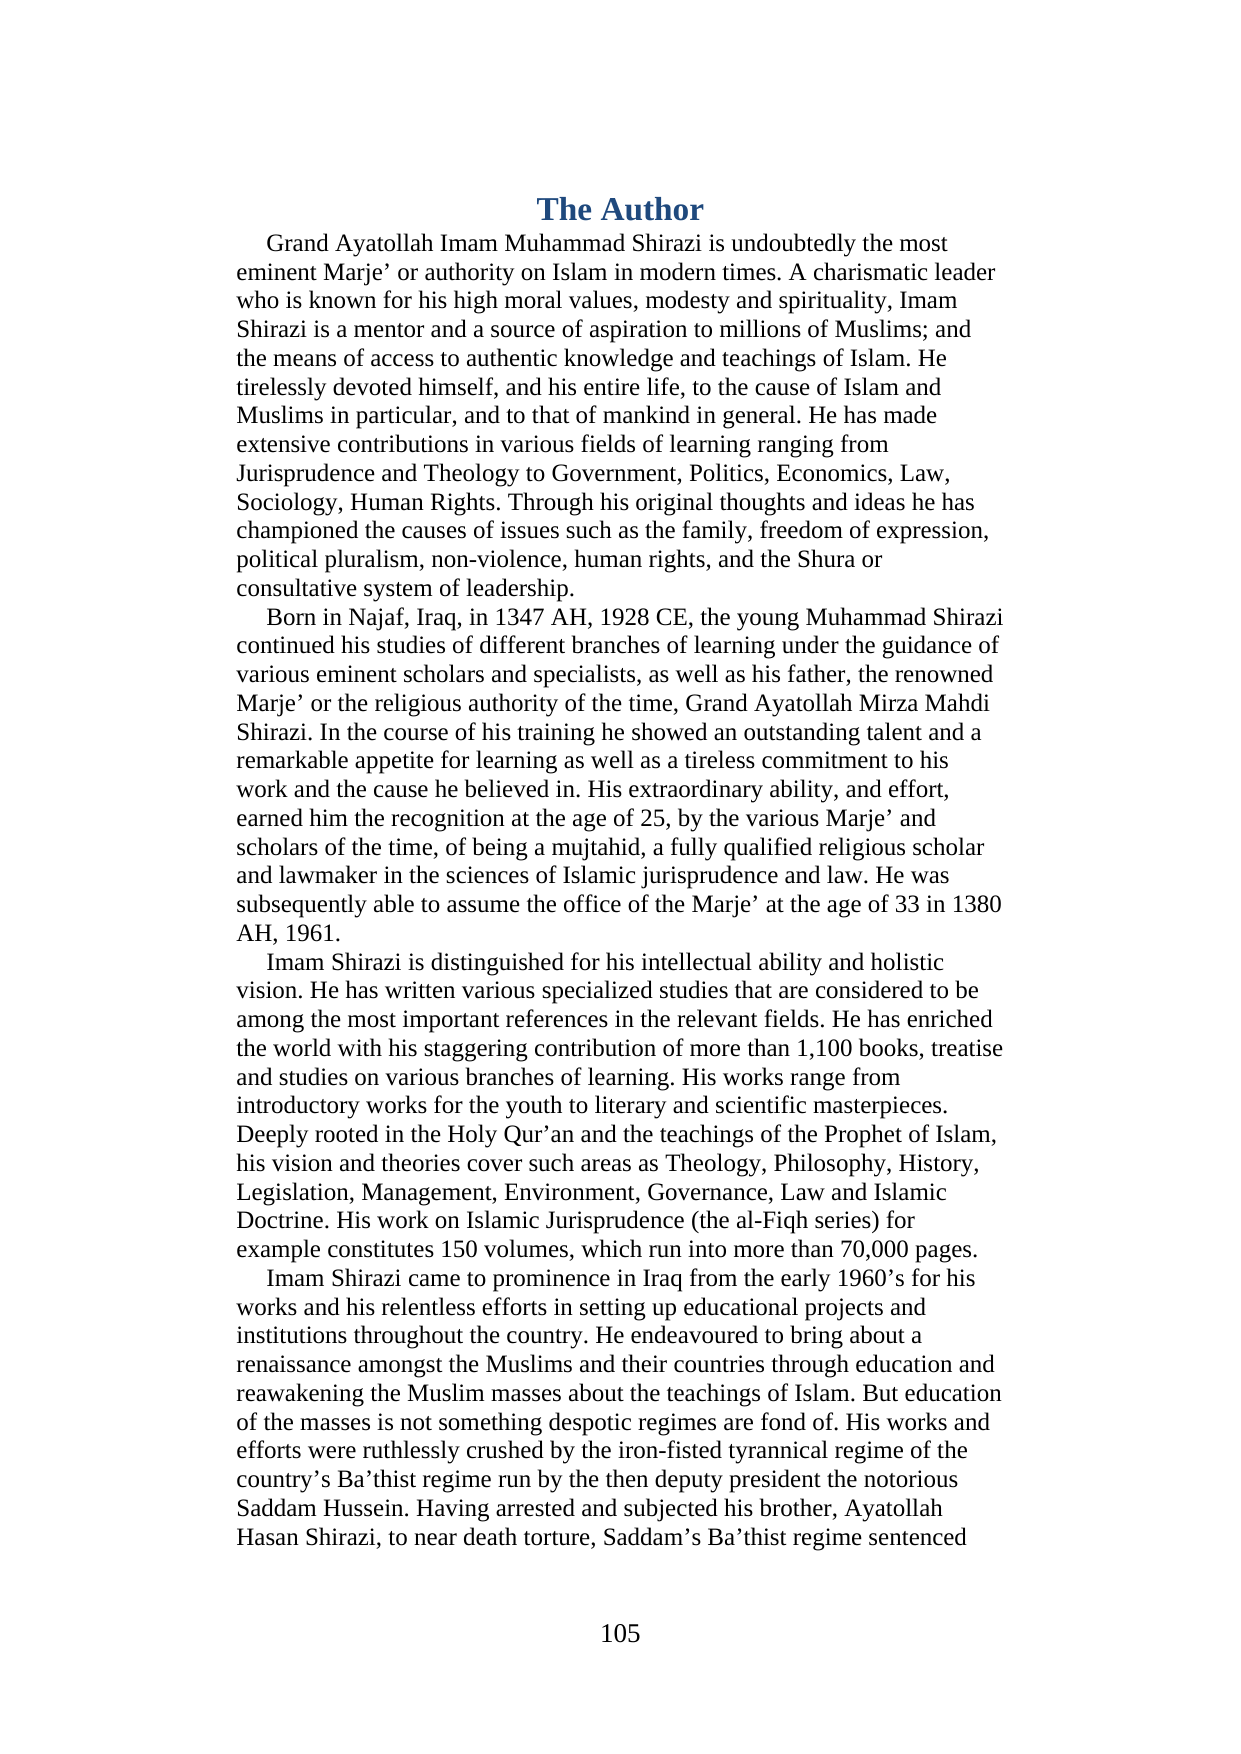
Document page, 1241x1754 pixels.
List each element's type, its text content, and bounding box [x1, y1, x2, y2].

text Imam Shirazi is distinguished for his intellectual ability and holistic vision. He has written various specialized studies that are considered to be among the most important references in the relevant fields. He has enriched the world with his staggering contribution of more than 1,100 books, treatise and studies on various branches of learning. His works range from introductory works for the youth to literary and scientific masterpieces. Deeply rooted in the Holy Qur’an and the teachings of the Prophet of Islam, his vision and theories cover such areas as Theology, Philosophy, History, Legislation, Management, Environment, Governance, Law and Islamic Doctrine. His work on Islamic Jurisprudence (the al-Fiqh series) for example constitutes 150 volumes, which run into more than 70,000 pages. [236, 947, 1004, 1263]
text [236, 1263, 1004, 1551]
text Grand Ayatollah Imam Muhammad Shirazi is undoubtedly the most eminent Marje’ or authority on Islam in modern times. A charismatic leader who is known for his high moral values, modesty and spirituality, Imam Shirazi is a mentor and a source of aspiration to millions of Muslims; and the means of access to authentic knowledge and teachings of Islam. He tirelessly devoted himself, and his entire life, to the cause of Islam and Muslims in particular, and to that of mankind in general. He has made extensive contributions in various fields of learning ranging from Jurisprudence and Theology to Government, Politics, Economics, Law, Sociology, Human Rights. Through his original thoughts and ideas he has championed the causes of issues such as the family, freedom of expression, political pluralism, non-violence, human rights, and the Shura or consultative system of leadership. [236, 228, 1004, 602]
subtitle The Author [236, 190, 1004, 228]
text Born in Najaf, Iraq, in 1347 AH, 1928 CE, the young Muhammad Shirazi continued his studies of different branches of learning under the guidance of various eminent scholars and specialists, as well as his father, the renowned Marje’ or the religious authority of the time, Grand Ayatollah Mirza Mahdi Shirazi. In the course of his training he showed an outstanding talent and a remarkable appetite for learning as well as a tireless commitment to his work and the cause he believed in. His extraordinary ability, and effort, earned him the recognition at the age of 25, by the various Marje’ and scholars of the time, of being a mujtahid, a fully qualified religious scholar and lawmaker in the sciences of Islamic jurisprudence and law. He was subsequently able to assume the office of the Marje’ at the age of 33 in 1380 AH, 1961. [236, 602, 1004, 947]
